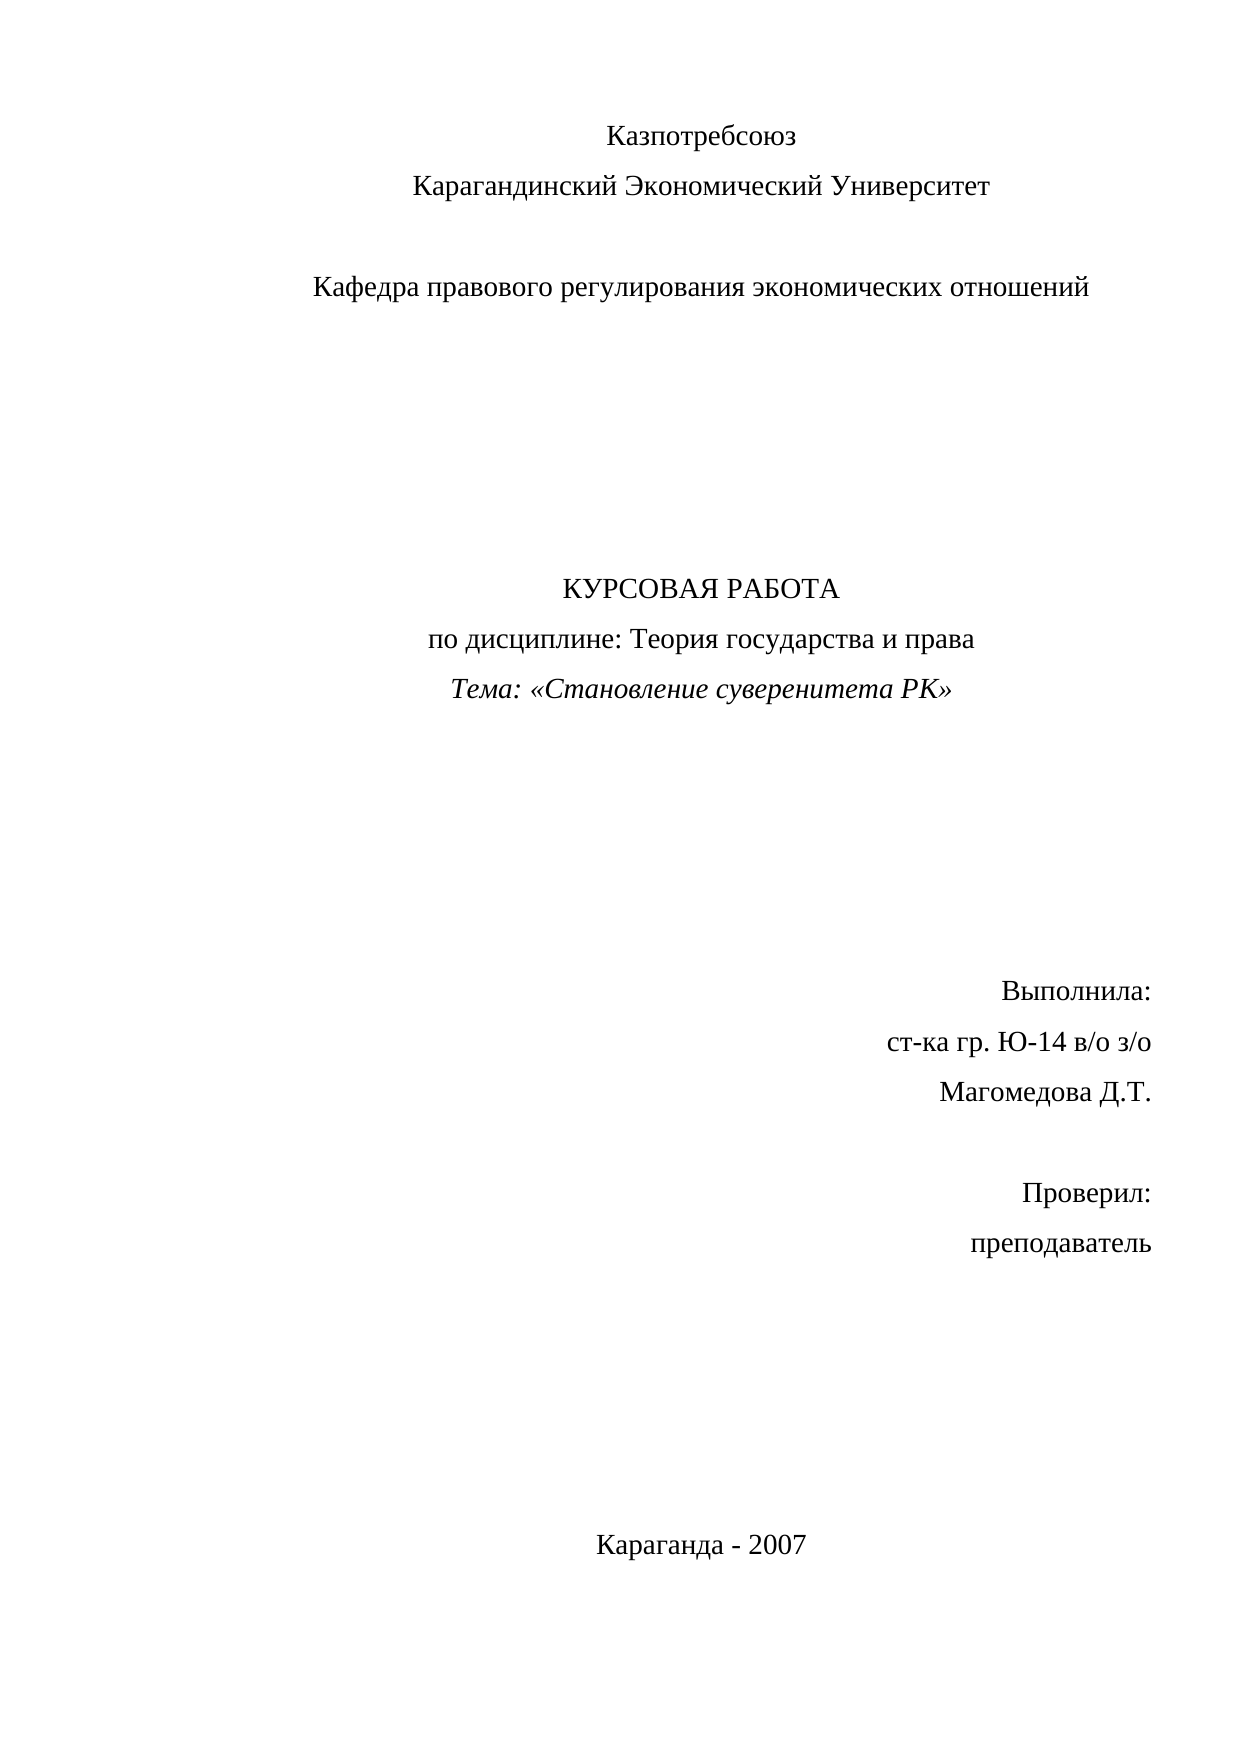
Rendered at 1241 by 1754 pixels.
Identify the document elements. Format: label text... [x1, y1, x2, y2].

text Караганда - 2007 [177, 1527, 1152, 1560]
text ст-ка гр. Ю-14 в/о з/о [177, 1024, 1152, 1057]
text по дисциплине: Теория государства и права [177, 621, 1152, 655]
text КУРСОВАЯ РАБОТА [177, 571, 1152, 604]
text Магомедова Д.Т. [177, 1074, 1152, 1108]
text Выполнила: [177, 973, 1152, 1007]
text Проверил: [177, 1175, 1152, 1208]
text Казпотребсоюз [177, 118, 1152, 152]
text Кафедра правового регулирования экономических отношений [177, 269, 1152, 303]
text Карагандинский Экономический Университет [177, 168, 1152, 202]
text Тема: «Становление суверенитета РК» [177, 672, 1152, 705]
text преподаватель [177, 1225, 1152, 1258]
